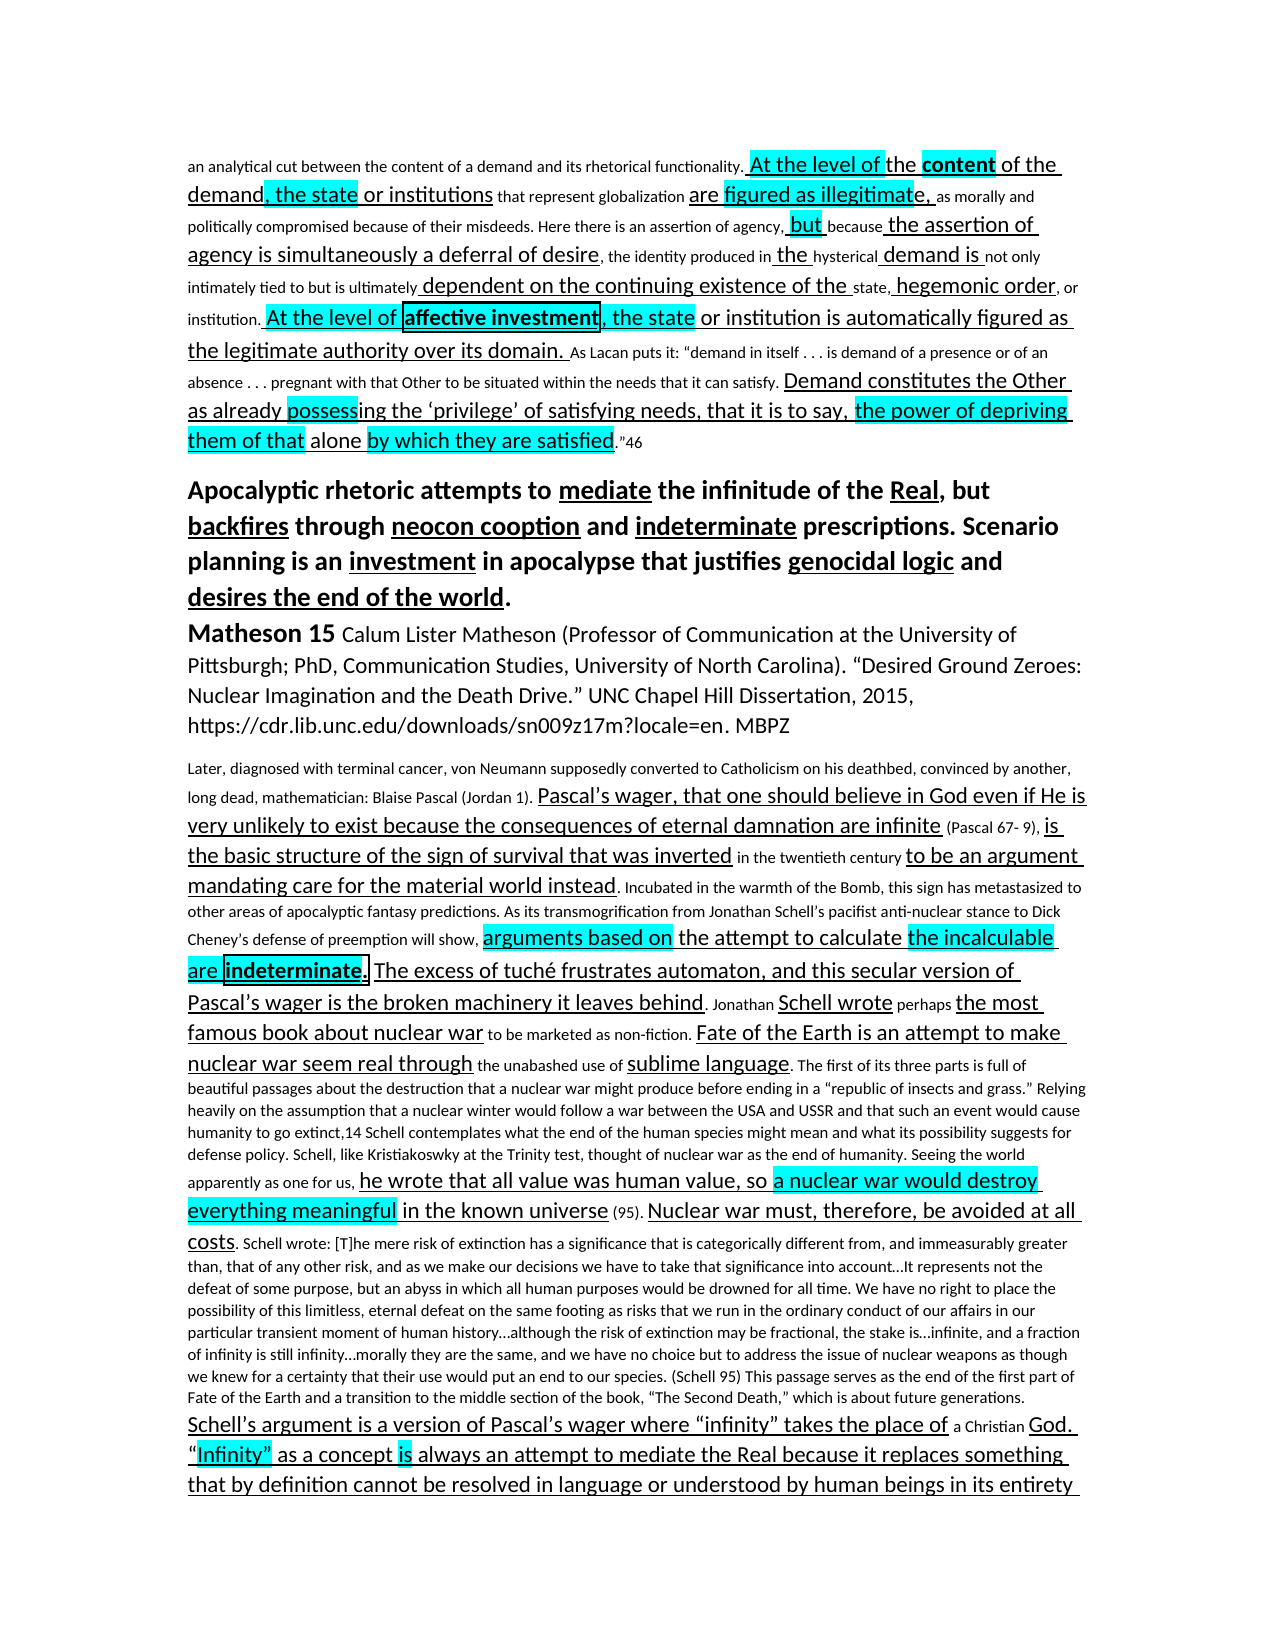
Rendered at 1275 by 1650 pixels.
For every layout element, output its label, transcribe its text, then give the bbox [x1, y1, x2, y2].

subtitle Apocalyptic rhetoric attempts to mediate the infinitude of the Real, but backfires through neocon cooption and indeterminate prescriptions. Scenario planning is an investment in apocalypse that justifies genocidal logic and desires the end of the world. [187, 473, 1087, 613]
text Matheson 15 Calum Lister Matheson (Professor of Communication at the University of Pittsburgh; PhD, Communication Studies, University of North Carolina). “Desired Ground Zeroes: Nuclear Imagination and the Death Drive.” UNC Chapel Hill Dissertation, 2015, https://cdr.lib.unc.edu/downloads/sn009z17m?locale=en. MBPZ [187, 616, 1087, 739]
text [187, 150, 1087, 454]
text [187, 758, 1087, 1499]
